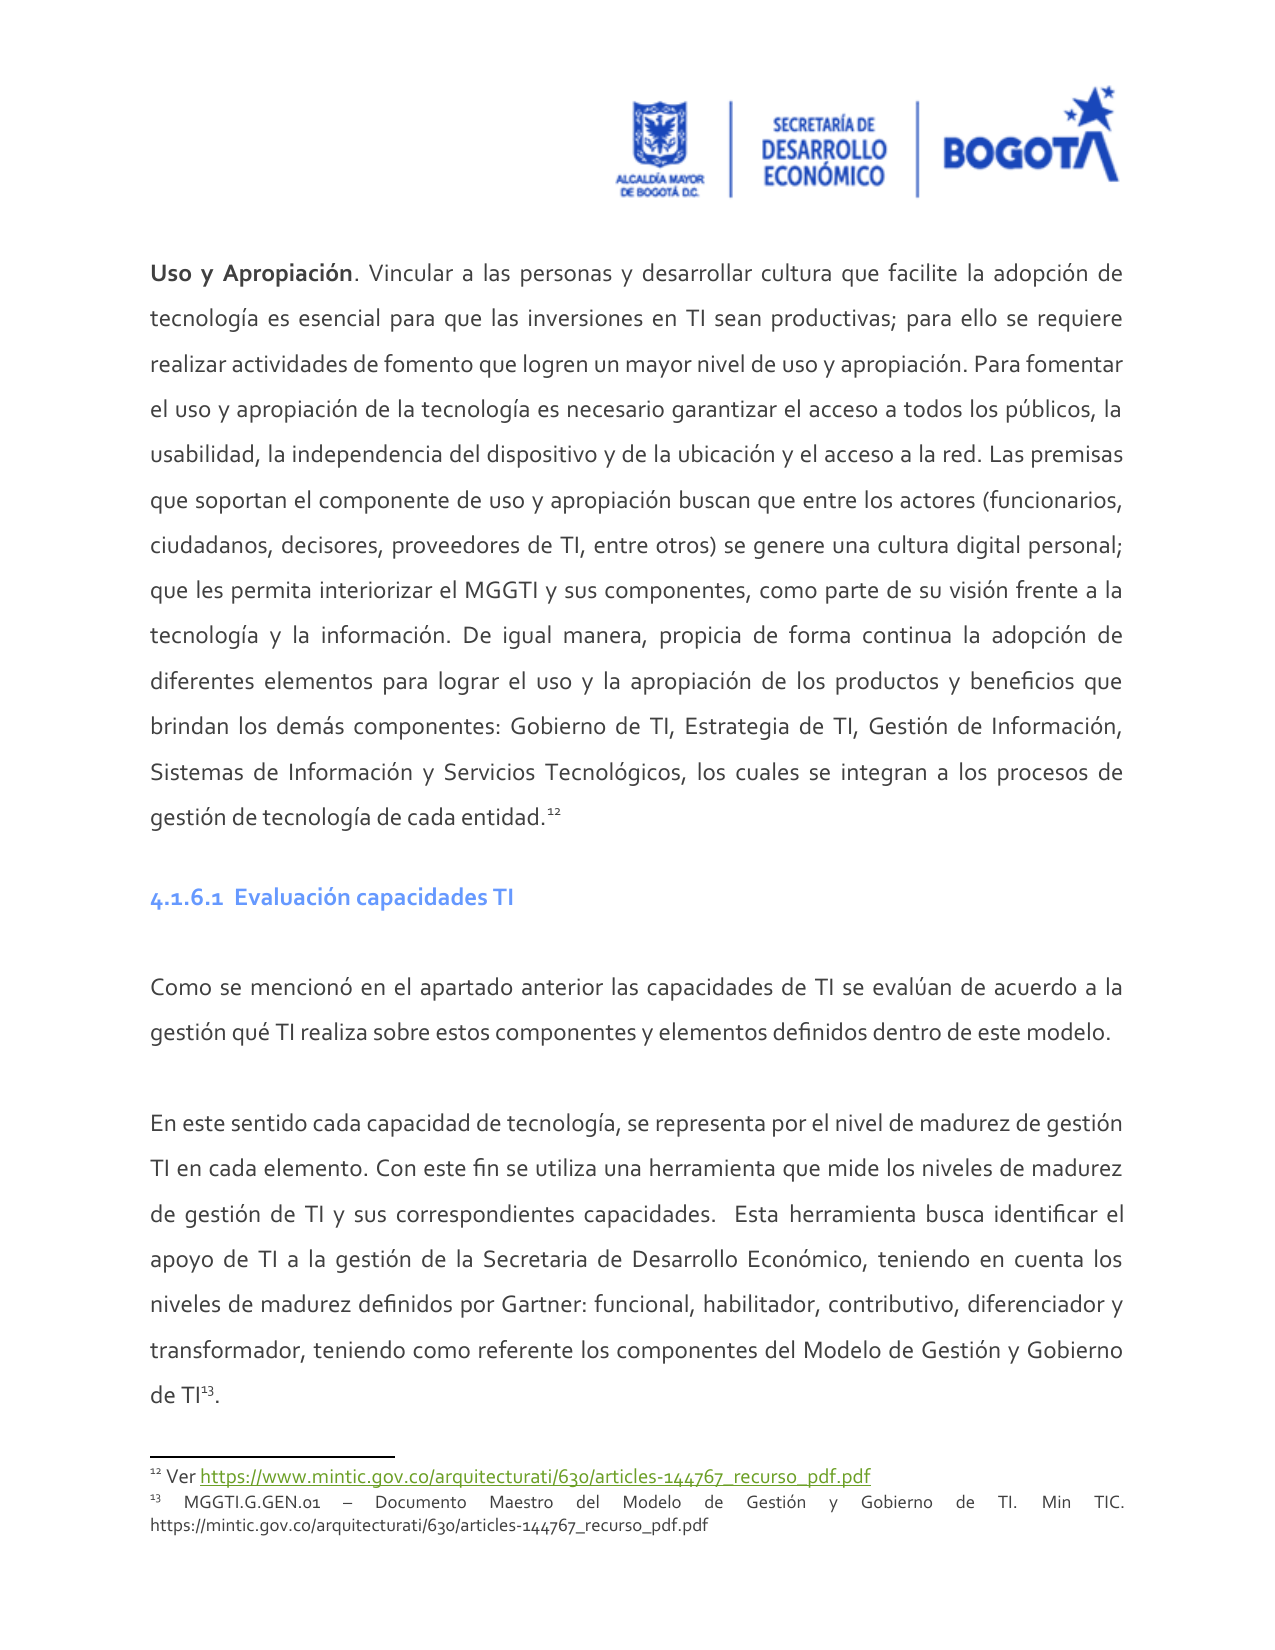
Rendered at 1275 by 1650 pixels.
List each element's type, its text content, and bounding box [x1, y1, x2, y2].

text En este sentido cada capacidad de tecnología, se representa por el nivel de madurez de gestión TI en cada elemento. Con este fin se utiliza una herramienta que mide los niveles de madurez de gestión de TI y sus correspondientes capacidades. Esta herramienta busca identificar el apoyo de TI a la gestión de la Secretaria de Desarrollo Económico, teniendo en cuenta los niveles de madurez definidos por Gartner: funcional, habilitador, contributivo, diferenciador y transformador, teniendo como referente los componentes del Modelo de Gestión y Gobierno de TI. [150, 1108, 1125, 1410]
text Como se mencionó en el apartado anterior las capacidades de TI se evalúan de acuerdo a la gestión qué TI realiza sobre estos componentes y elementos definidos dentro de este modelo. [150, 972, 1125, 1047]
picture [614, 73, 1125, 201]
subtitle 4.1.6.1 Evaluación capacidades TI [150, 881, 1125, 911]
text Uso y Apropiación. Vincular a las personas y desarrollar cultura que facilite la adopción de tecnología es esencial para que las inversiones en TI sean productivas; para ello se requiere realizar actividades de fomento que logren un mayor nivel de uso y apropiación. Para fomentar el uso y apropiación de la tecnología es necesario garantizar el acceso a todos los públicos, la usabilidad, la independencia del dispositivo y de la ubicación y el acceso a la red. Las premisas que soportan el componente de uso y apropiación buscan que entre los actores (funcionarios, ciudadanos, decisores, proveedores de TI, entre otros) se genere una cultura digital personal; que les permita interiorizar el MGGTI y sus componentes, como parte de su visión frente a la tecnología y la información. De igual manera, propicia de forma continua la adopción de diferentes elementos para lograr el uso y la apropiación de los productos y beneficios que brindan los demás componentes: Gobierno de TI, Estrategia de TI, Gestión de Información, Sistemas de Información y Servicios Tecnológicos, los cuales se integran a los procesos de gestión de tecnología de cada entidad. [150, 258, 1125, 832]
